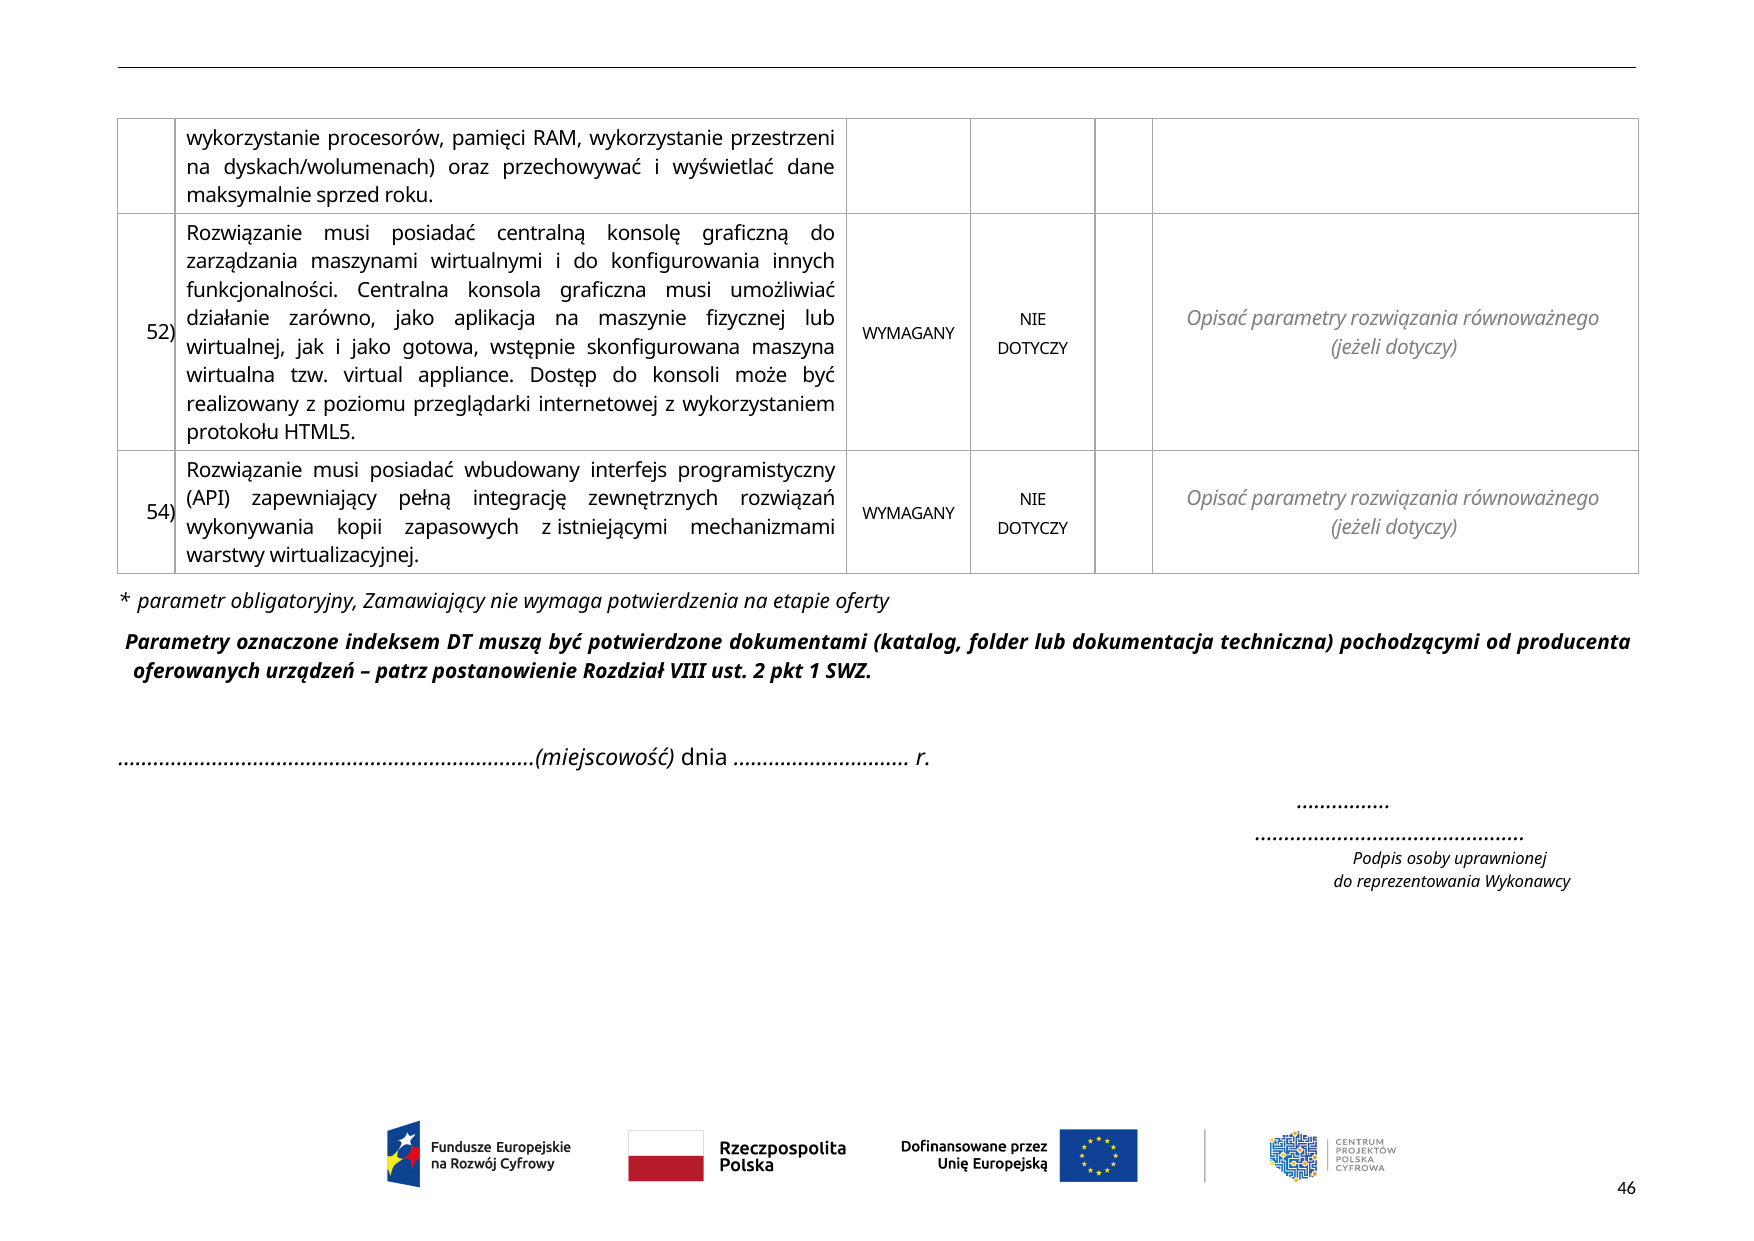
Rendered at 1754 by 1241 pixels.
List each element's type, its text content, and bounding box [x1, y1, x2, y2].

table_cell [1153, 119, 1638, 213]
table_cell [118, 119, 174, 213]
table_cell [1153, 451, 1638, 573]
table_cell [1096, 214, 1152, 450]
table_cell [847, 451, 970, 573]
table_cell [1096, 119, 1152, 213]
text …………….………………………………………. [1255, 784, 1636, 847]
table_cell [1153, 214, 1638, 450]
text Parametry oznaczone indeksem DT muszą być potwierdzone dokumentami (katalog, folder lub dokumentacja techniczna) pochodzącymi od producenta oferowanych urządzeń – patrz postanowienie Rozdział VIII ust. 2 pkt 1 SWZ. [118, 627, 1636, 684]
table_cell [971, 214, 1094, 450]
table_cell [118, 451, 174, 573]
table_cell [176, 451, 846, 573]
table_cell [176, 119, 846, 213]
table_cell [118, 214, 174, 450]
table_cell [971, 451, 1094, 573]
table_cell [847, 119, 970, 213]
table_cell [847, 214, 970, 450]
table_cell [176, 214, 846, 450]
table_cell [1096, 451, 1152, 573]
text ……………………………………………………………..(miejscowość) dnia ………………………… r. [118, 740, 1636, 772]
text Podpis osoby uprawnionej do reprezentowania Wykonawcy [1270, 847, 1636, 892]
picture [366, 1098, 1429, 1209]
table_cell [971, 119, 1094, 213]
text * parametr obligatoryjny, Zamawiający nie wymaga potwierdzenia na etapie oferty [118, 586, 1636, 615]
